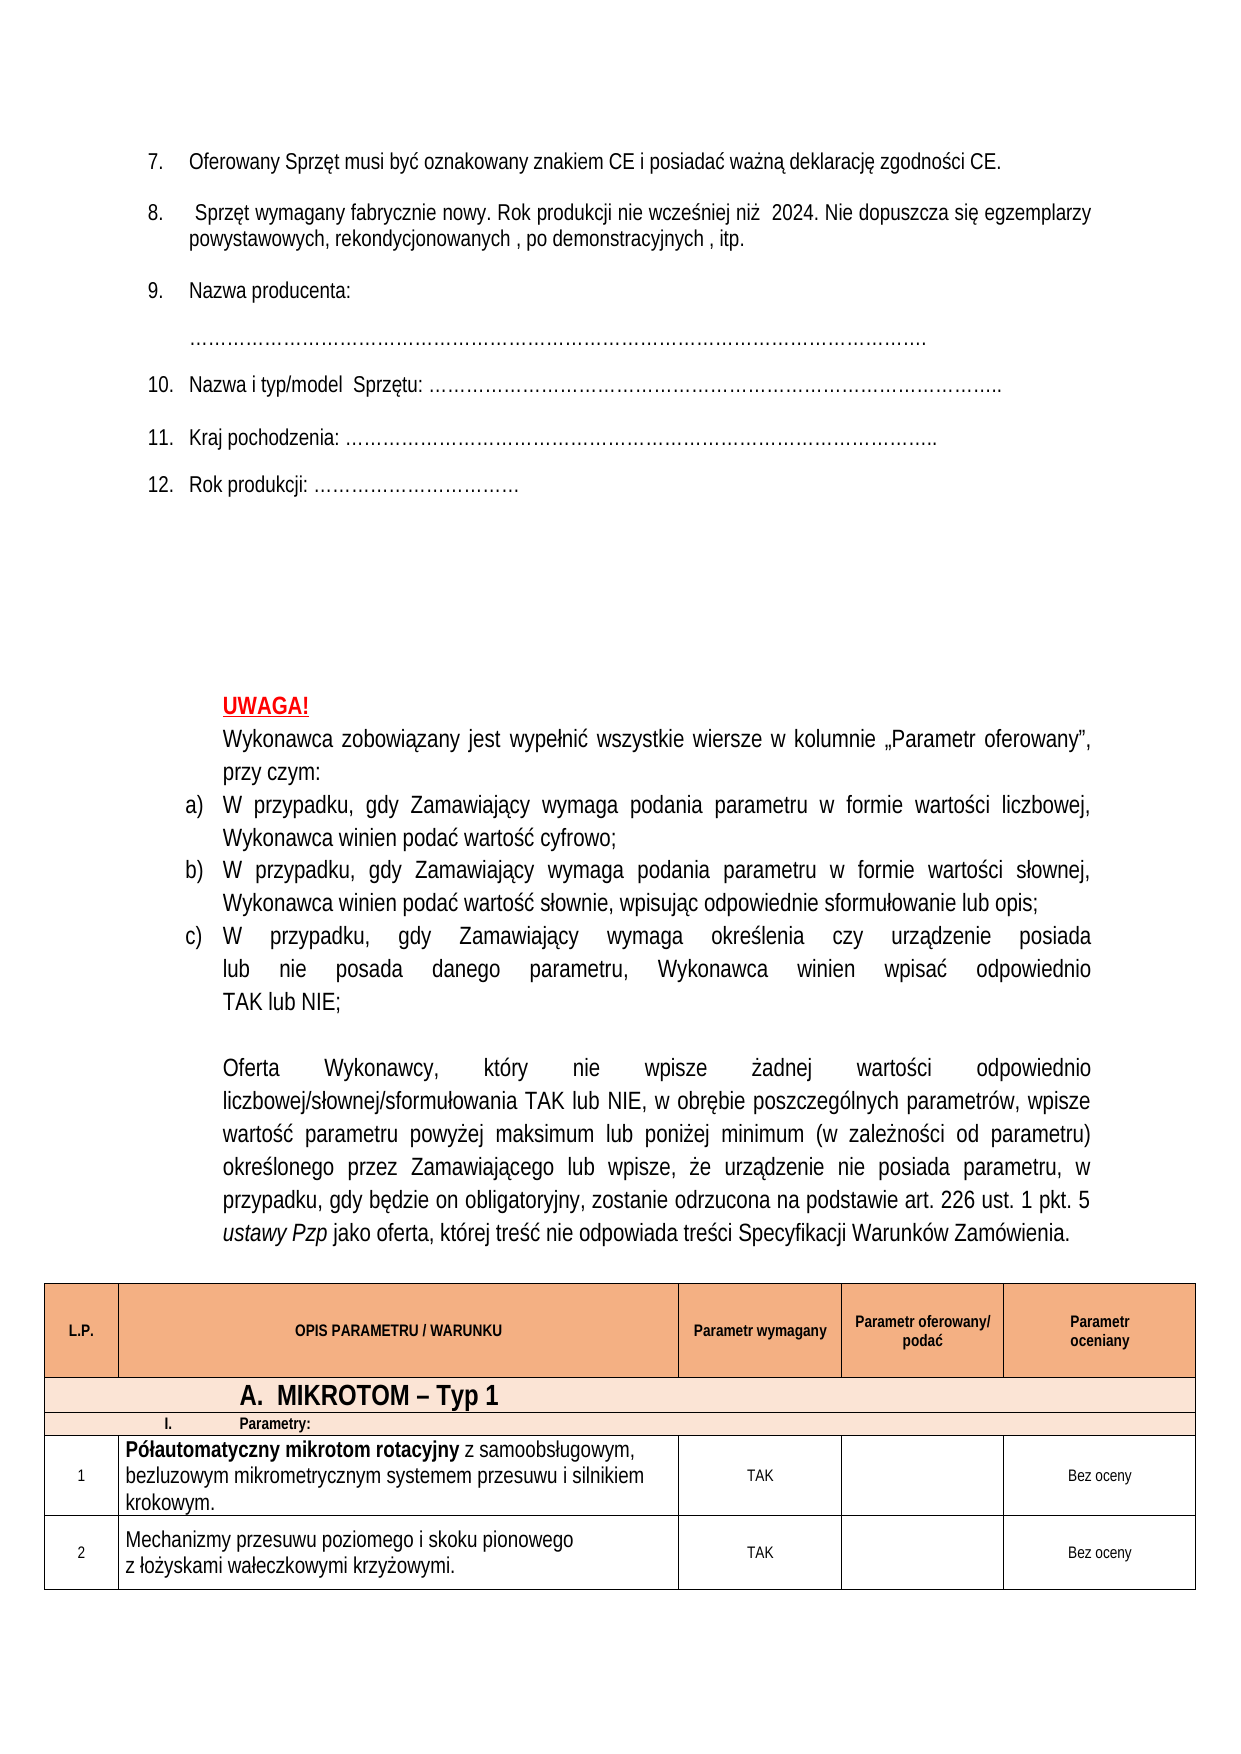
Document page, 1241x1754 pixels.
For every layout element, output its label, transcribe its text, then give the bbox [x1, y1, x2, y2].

list Oferowany Sprzęt musi być oznakowany znakiem CE i posiadać ważną deklarację zgodności CE. [148, 148, 1093, 174]
text Wykonawca zobowiązany jest wypełnić wszystkie wiersze w kolumnie „Parametr oferowany”, przy czym: [223, 724, 1093, 785]
table_header Parametr wymagany [679, 1284, 841, 1377]
table_header Parametr oferowany/ podać [842, 1284, 1003, 1377]
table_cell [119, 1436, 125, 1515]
list W przypadku, gdy Zamawiający wymaga określenia czy urządzenie posiada lub nie posada danego parametru, Wykonawca winien wpisać odpowiednio TAK lub NIE; [185, 921, 1093, 1016]
table_cell TAK [679, 1516, 841, 1589]
table_cell Mechanizmy przesuwu poziomego i skoku pionowego z łożyskami wałeczkowymi krzyżowymi. [119, 1516, 678, 1589]
text ………………………………………………………………………………………………………. [189, 324, 1093, 350]
table_cell MIKROTOM – Typ 1 [45, 1378, 1195, 1412]
table_cell Bez oceny [1004, 1516, 1195, 1589]
table_header OPIS PARAMETRU / WARUNKU [119, 1284, 678, 1377]
table_cell [842, 1436, 1003, 1515]
list Rok produkcji: …………………………… [148, 471, 1093, 497]
list Kraj pochodzenia: ………………………………………………………………………………….. [148, 424, 1093, 450]
table_cell Parametry: [45, 1413, 1195, 1435]
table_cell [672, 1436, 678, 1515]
table_header Parametr oceniany [1004, 1284, 1195, 1377]
list Nazwa producenta: [148, 277, 1093, 303]
list W przypadku, gdy Zamawiający wymaga podania parametru w formie wartości słownej, Wykonawca winien podać wartość słownie, wpisując odpowiednie sformułowanie lub opis; [185, 855, 1093, 917]
text Oferta Wykonawcy, który nie wpisze żadnej wartości odpowiednio liczbowej/słownej/sformułowania TAK lub NIE, w obrębie poszczególnych parametrów, wpisze wartość parametru powyżej maksimum lub poniżej minimum (w zależności od parametru) określonego przez Zamawiającego lub wpisze, że urządzenie nie posiada parametru, w przypadku, gdy będzie on obligatoryjny, zostanie odrzucona na podstawie art. 226 ust. 1 pkt. 5 ustawy Pzp jako oferta, której treść nie odpowiada treści Specyfikacji Warunków Zamówienia. [223, 1053, 1093, 1246]
table_cell 1 [45, 1436, 118, 1515]
table_cell [842, 1516, 1003, 1589]
text UWAGA! [223, 691, 1093, 719]
table_cell TAK [679, 1436, 841, 1515]
table_cell 2 [45, 1516, 118, 1589]
table_header L.P. [45, 1284, 118, 1377]
list Sprzęt wymagany fabrycznie nowy. Rok produkcji nie wcześniej niż 2024. Nie dopuszcza się egzemplarzy powystawowych, rekondycjonowanych , po demonstracyjnych , itp. [148, 199, 1093, 252]
table_cell Bez oceny [1004, 1436, 1195, 1515]
list Nazwa i typ/model Sprzętu: ……………………………………………………………………………….. [148, 371, 1093, 397]
list W przypadku, gdy Zamawiający wymaga podania parametru w formie wartości liczbowej, Wykonawca winien podać wartość cyfrowo; [185, 789, 1093, 851]
